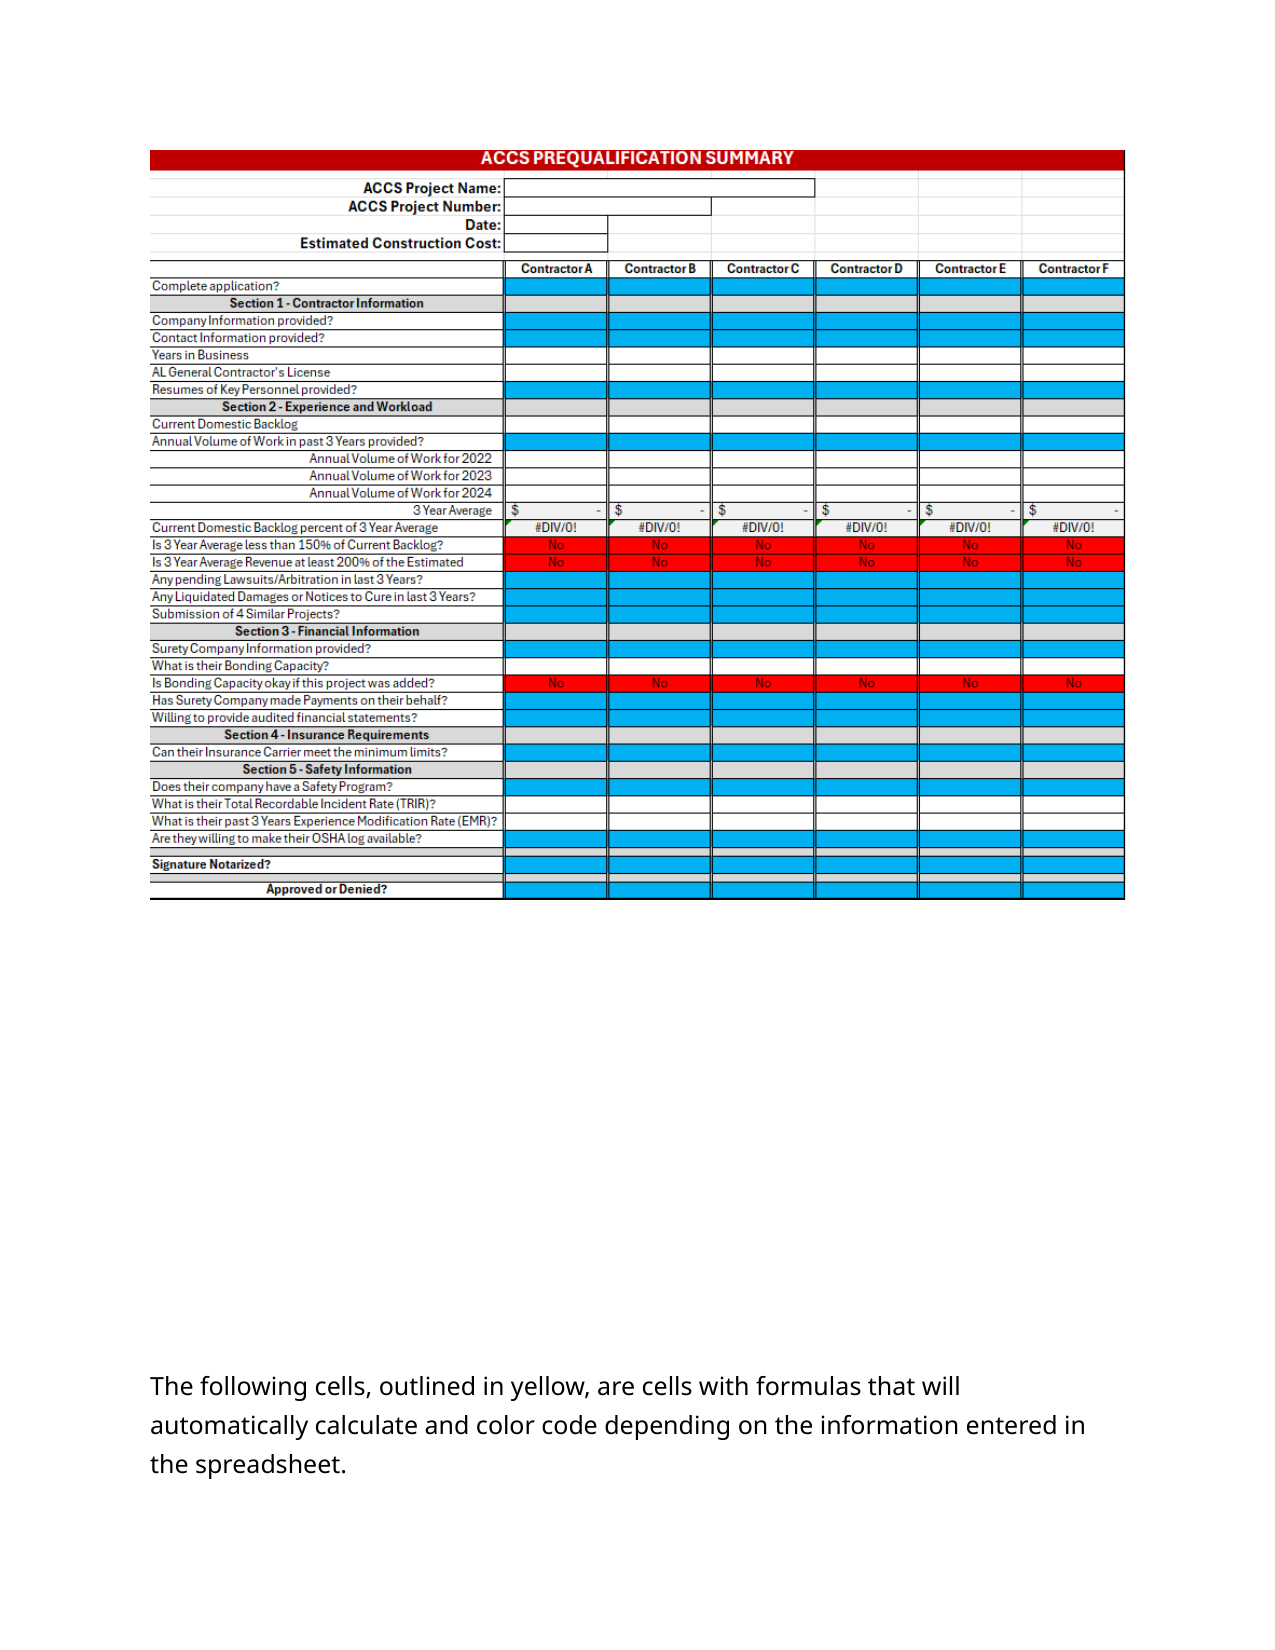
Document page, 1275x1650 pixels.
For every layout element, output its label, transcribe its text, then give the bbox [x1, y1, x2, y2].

text The following cells, outlined in yellow, are cells with formulas that will automatically calculate and color code depending on the information entered in the spreadsheet. [150, 1368, 1125, 1481]
picture [150, 150, 1125, 900]
